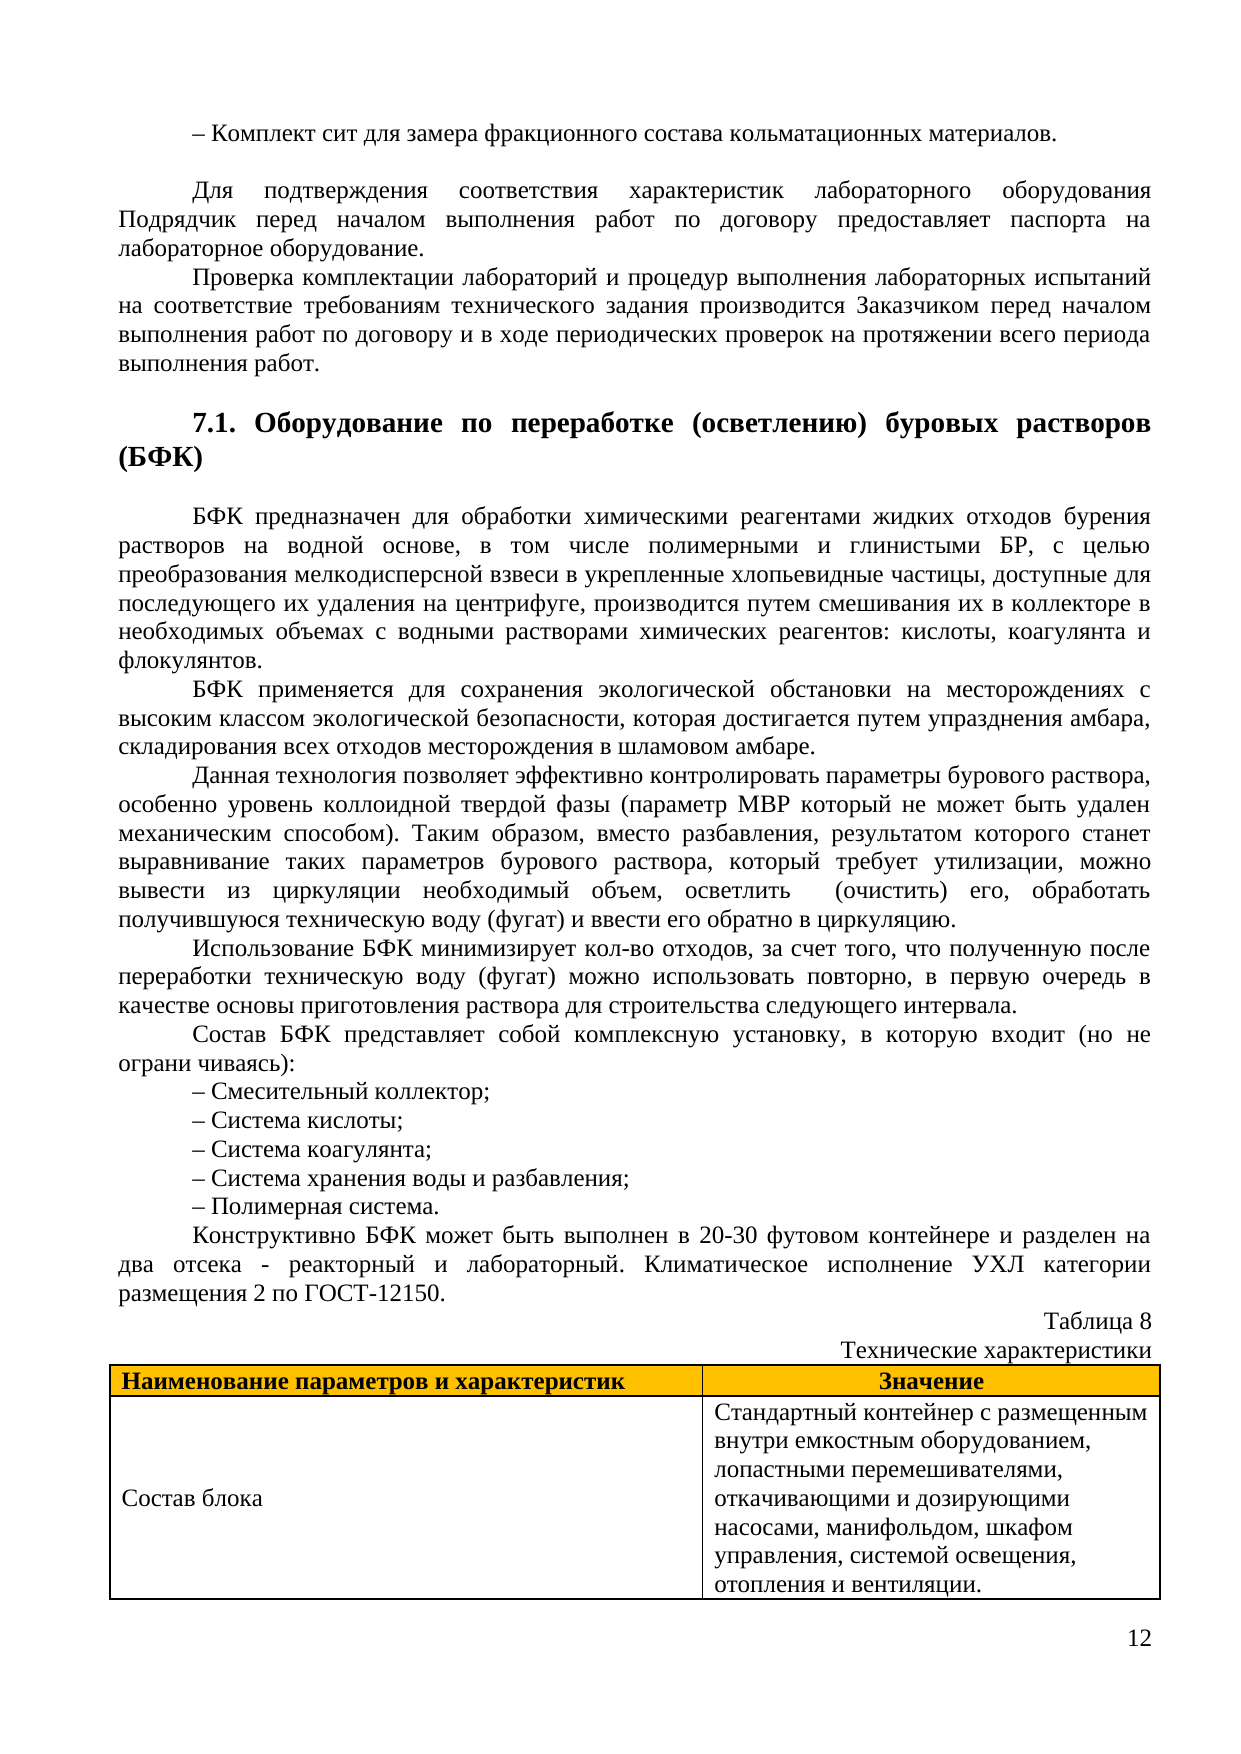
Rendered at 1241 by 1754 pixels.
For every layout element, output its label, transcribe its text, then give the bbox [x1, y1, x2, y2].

text – Смесительный коллектор; [118, 1076, 1152, 1105]
text БФК применяется для сохранения экологической обстановки на месторождениях с высоким классом экологической безопасности, которая достигается путем упразднения амбара, складирования всех отходов месторождения в шламовом амбаре. [118, 674, 1152, 760]
text – Комплект сит для замера фракционного состава кольматационных материалов. [118, 118, 1152, 147]
subtitle 7.1. Оборудование по переработке (осветлению) буровых растворов (БФК) [118, 406, 1152, 473]
text Состав БФК представляет собой комплексную установку, в которую входит (но не ограни чиваясь): [118, 1019, 1152, 1076]
table_cell Стандартный контейнер с размещенным внутри емкостным оборудованием, лопастными перемешивателями, откачивающими и дозирующими насосами, манифольдом, шкафом управления, системой освещения, отопления и вентиляции. [703, 1397, 1159, 1598]
text БФК предназначен для обработки химическими реагентами жидких отходов бурения растворов на водной основе, в том числе полимерными и глинистыми БР, с целью преобразования мелкодисперсной взвеси в укрепленные хлопьевидные частицы, доступные для последующего их удаления на центрифуге, производится путем смешивания их в коллекторе в необходимых объемах с водными растворами химических реагентов: кислоты, коагулянта и флокулянтов. [118, 501, 1152, 674]
text Таблица 8 [118, 1306, 1152, 1335]
text – Система коагулянта; [118, 1134, 1152, 1163]
text Использование БФК минимизирует кол-во отходов, за счет того, что полученную после переработки техническую воду (фугат) можно использовать повторно, в первую очередь в качестве основы приготовления раствора для строительства следующего интервала. [118, 933, 1152, 1019]
text Конструктивно БФК может быть выполнен в 20-30 футовом контейнере и разделен на два отсека - реакторный и лабораторный. Климатическое исполнение УХЛ категории размещения 2 по ГОСТ-12150. [118, 1220, 1152, 1306]
text Данная технология позволяет эффективно контролировать параметры бурового раствора, особенно уровень коллоидной твердой фазы (параметр МВР который не может быть удален механическим способом). Таким образом, вместо разбавления, результатом которого станет выравнивание таких параметров бурового раствора, который требует утилизации, можно вывести из циркуляции необходимый объем, осветлить (очистить) его, обработать получившуюся техническую воду (фугат) и ввести его обратно в циркуляцию. [118, 760, 1152, 933]
text Технические характеристики [118, 1335, 1152, 1364]
table_cell Состав блока [111, 1397, 702, 1598]
text – Система кислоты; [118, 1105, 1152, 1134]
text Для подтверждения соответствия характеристик лабораторного оборудования Подрядчик перед началом выполнения работ по договору предоставляет паспорта на лабораторное оборудование. [118, 176, 1152, 262]
table_header Значение [703, 1366, 1159, 1395]
text – Система хранения воды и разбавления; [118, 1163, 1152, 1191]
table_header Наименование параметров и характеристик [111, 1366, 702, 1395]
text Проверка комплектации лабораторий и процедур выполнения лабораторных испытаний на соответствие требованиям технического задания производится Заказчиком перед началом выполнения работ по договору и в ходе периодических проверок на протяжении всего периода выполнения работ. [118, 262, 1152, 377]
text – Полимерная система. [118, 1191, 1152, 1220]
